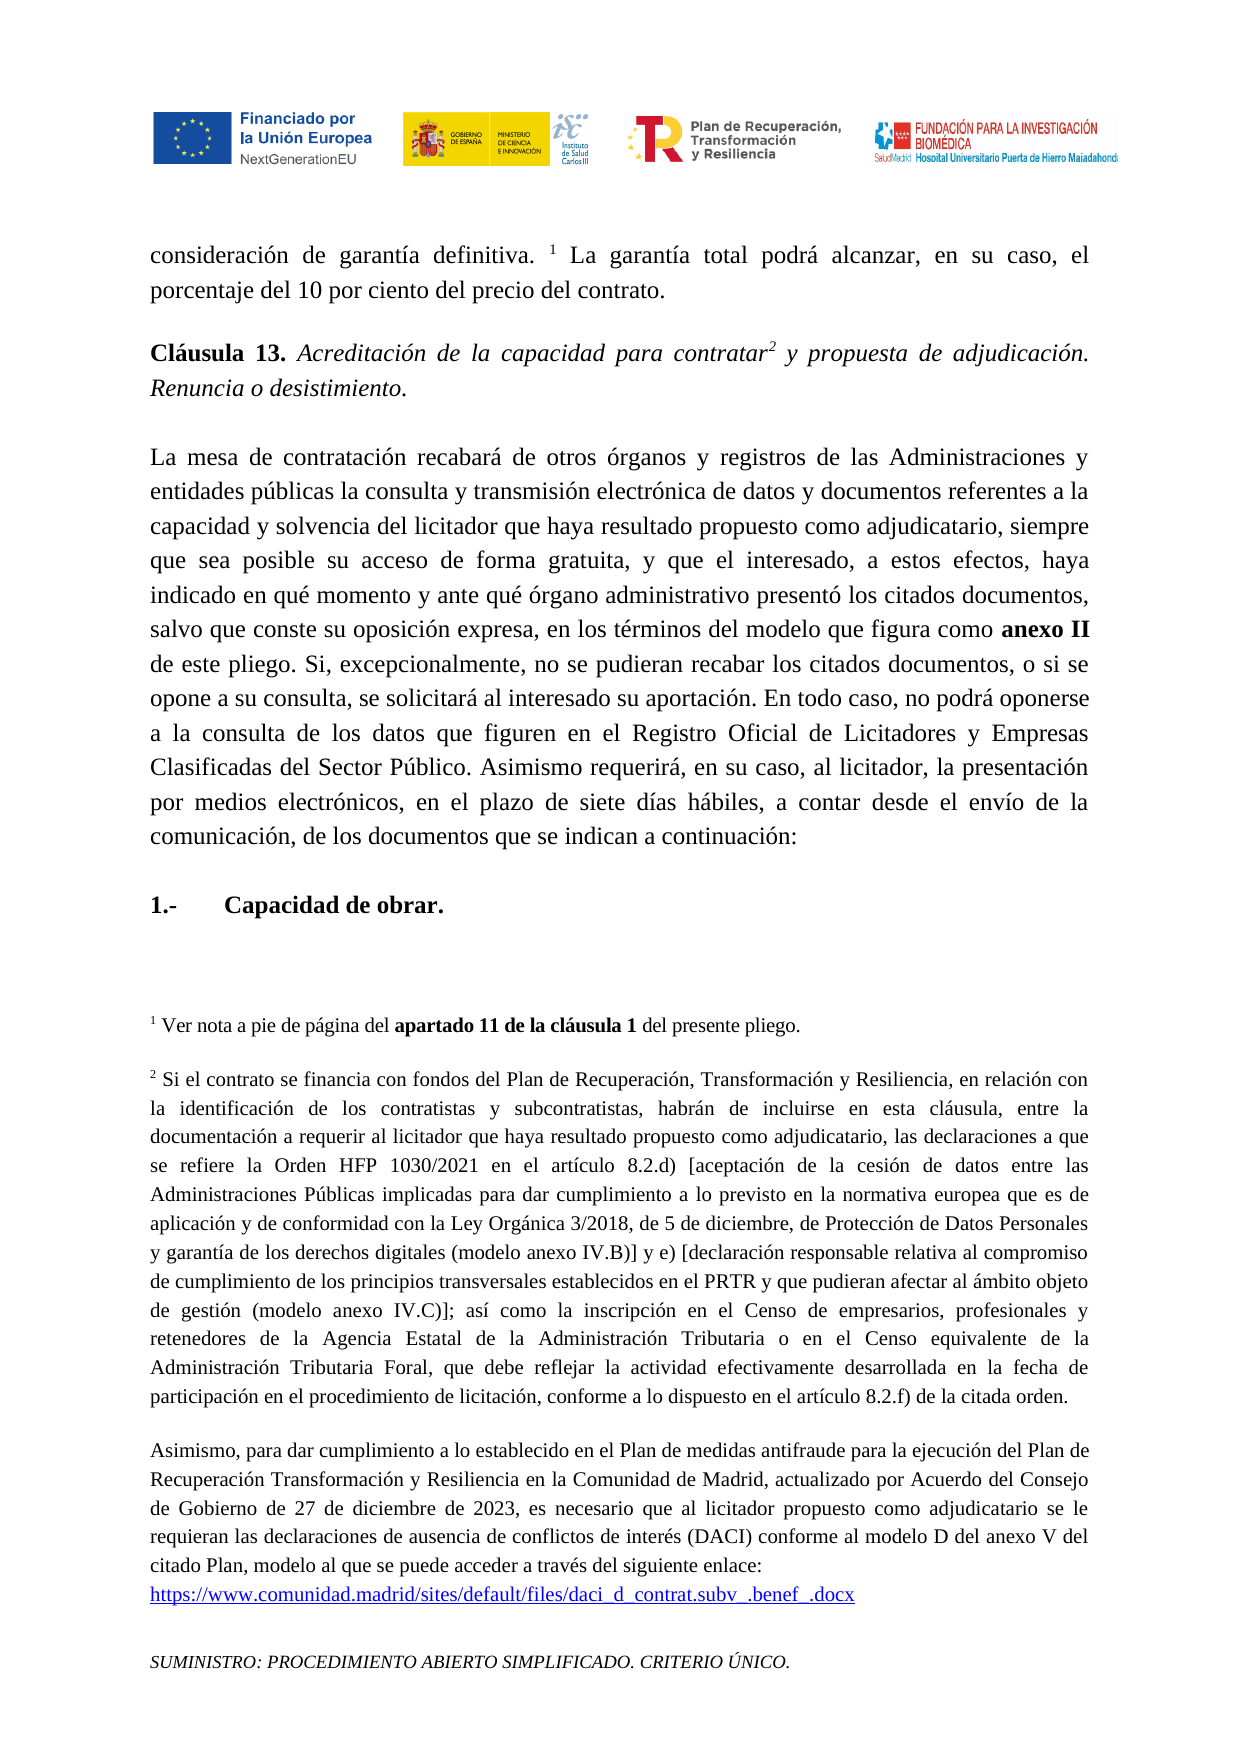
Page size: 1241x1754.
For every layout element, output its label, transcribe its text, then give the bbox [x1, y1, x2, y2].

text 1.- Capacidad de obrar. [150, 890, 1090, 919]
picture [403, 112, 593, 166]
text Cláusula 13. Acreditación de la capacidad para contratar y propuesta de adjudicación. Renuncia o desistimiento. [150, 338, 1090, 402]
text La mesa de contratación recabará de otros órganos y registros de las Administraciones y entidades públicas la consulta y transmisión electrónica de datos y documentos referentes a la capacidad y solvencia del licitador que haya resultado propuesto como adjudicatario, siempre que sea posible su acceso de forma gratuita, y que el interesado, a estos efectos, haya indicado en qué momento y ante qué órgano administrativo presentó los citados documentos, salvo que conste su oposición expresa, en los términos del modelo que figura como anexo II de este pliego. Si, excepcionalmente, no se pudieran recabar los citados documentos, o si se opone a su consulta, se solicitará al interesado su aportación. En todo caso, no podrá oponerse a la consulta de los datos que figuren en el Registro Oficial de Licitadores y Empresas Clasificadas del Sector Público. Asimismo requerirá, en su caso, al licitador, la presentación por medios electrónicos, en el plazo de siete días hábiles, a contar desde el envío de la comunicación, de los documentos que se indican a continuación: [150, 442, 1090, 850]
picture [626, 109, 843, 166]
picture [150, 109, 374, 166]
picture [873, 117, 1118, 162]
